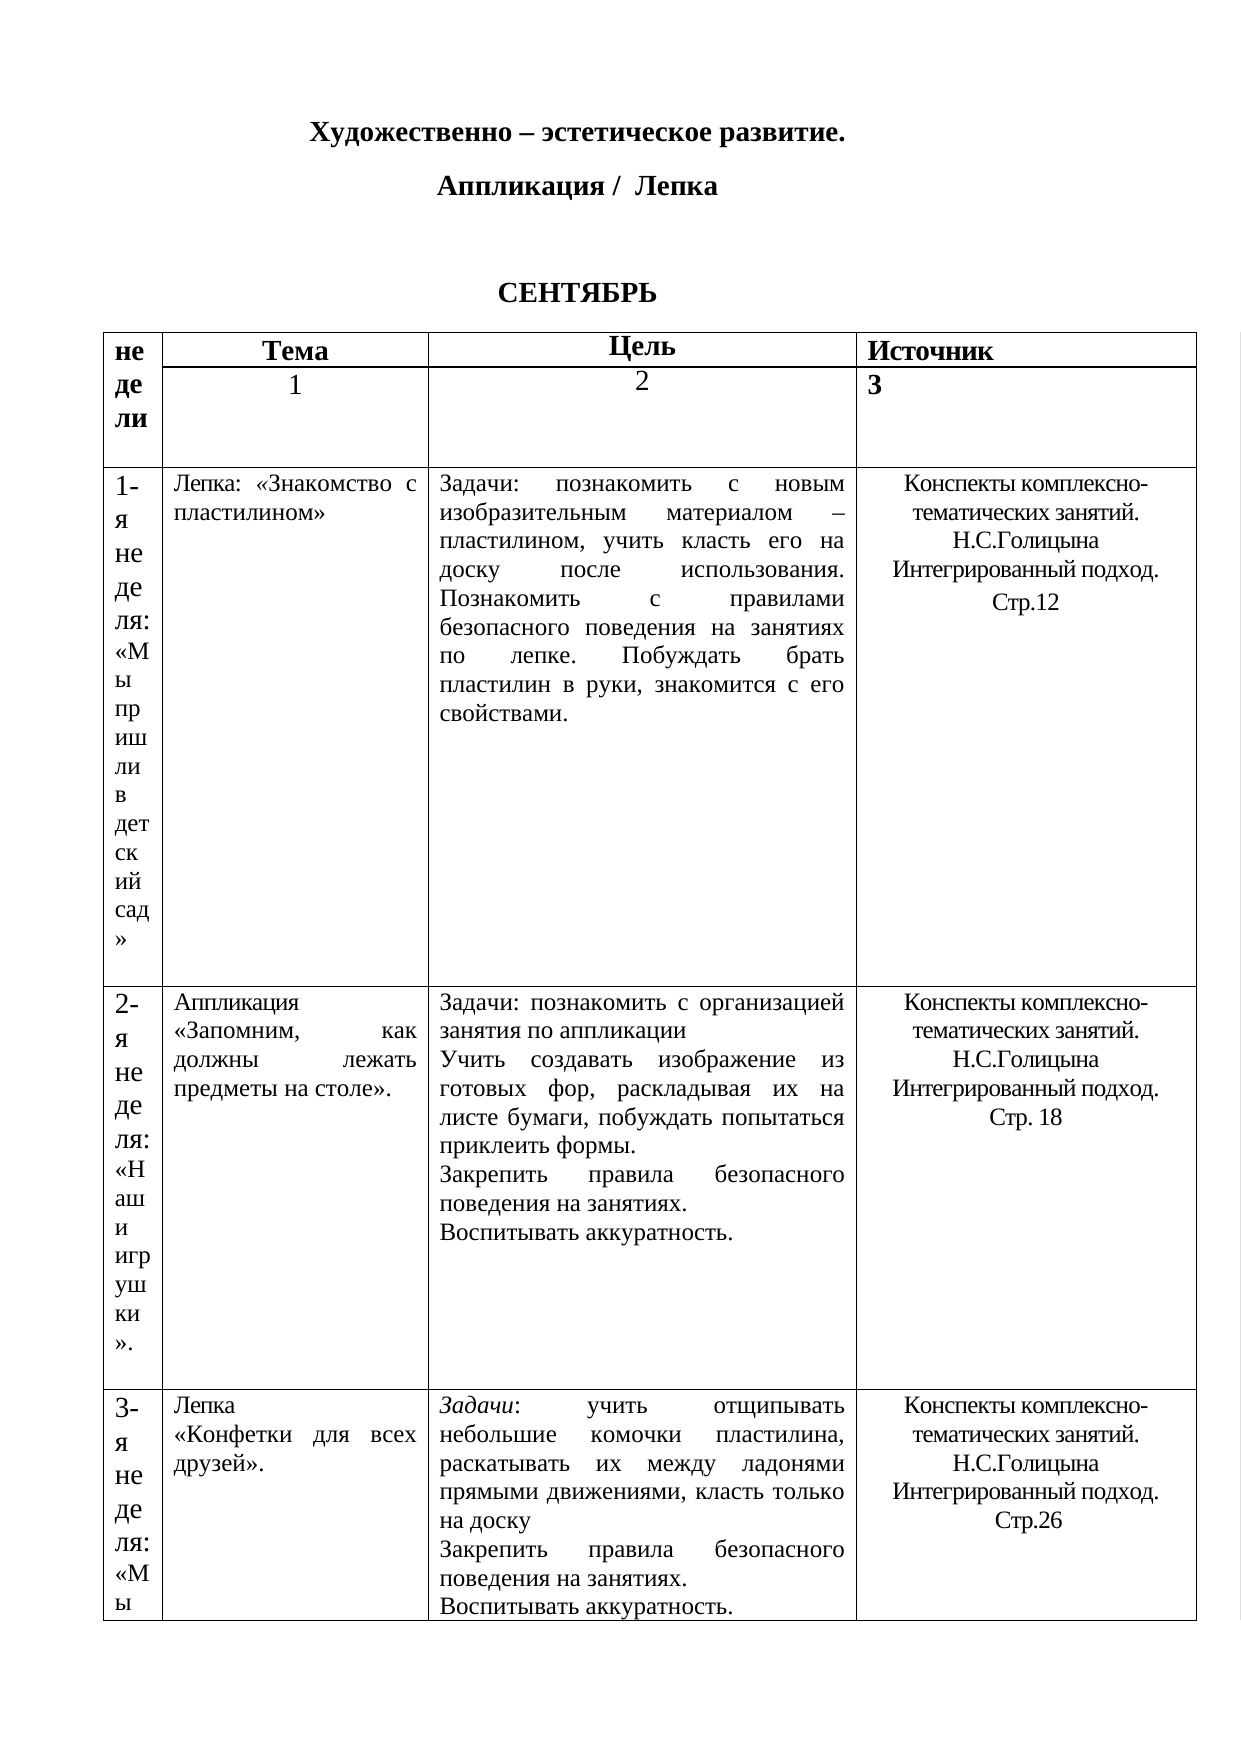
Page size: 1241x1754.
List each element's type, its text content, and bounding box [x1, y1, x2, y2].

table_header недели [104, 333, 162, 467]
table_cell 2 [429, 368, 856, 467]
table_cell Аппликация «Запомним, как должны лежать предметы на столе». [163, 987, 428, 1389]
table_cell Конспекты комплексно-тематических занятий. Н.С.Голицына Интегрированный подход. Стр. 18 [857, 987, 1196, 1389]
text Аппликация / Лепка [88, 172, 1066, 201]
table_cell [163, 1390, 428, 1620]
table_cell Задачи: познакомить с новым изобразительным материалом – пластилином, учить класть его на доску после использования. Познакомить с правилами безопасного поведения на занятиях по лепке. Побуждать брать пластилин в руки, знакомится с его свойствами. [429, 468, 856, 986]
table_header Цель [429, 333, 856, 366]
table_cell 2-я неделя: «Наши игрушки». [104, 987, 162, 1389]
table_header [1197, 332, 1240, 1620]
table_cell 1 [163, 368, 428, 467]
text Художественно – эстетическое развитие. [88, 118, 1066, 148]
text СЕНТЯБРЬ [88, 278, 1066, 308]
table_cell Задачи: познакомить с организацией занятия по аппликации Учить создавать изображение из готовых фор, раскладывая их на листе бумаги, побуждать попытаться приклеить формы. Закрепить правила безопасного поведения на занятиях. Воспитывать аккуратность. [429, 987, 856, 1389]
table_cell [429, 1390, 856, 1620]
table_cell Конспекты комплексно-тематических занятий. Н.С.Голицына Интегрированный подход. Стр.12 [857, 468, 1196, 986]
table_header Источник [857, 333, 1196, 366]
table_header Тема [163, 333, 428, 366]
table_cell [104, 1390, 162, 1620]
table_cell 1-я неделя: «Мы пришли в детский сад» [104, 468, 162, 986]
table_cell 3 [857, 368, 1196, 467]
table_cell Лепка: «Знакомство с пластилином» [163, 468, 428, 986]
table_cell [857, 1390, 1196, 1620]
